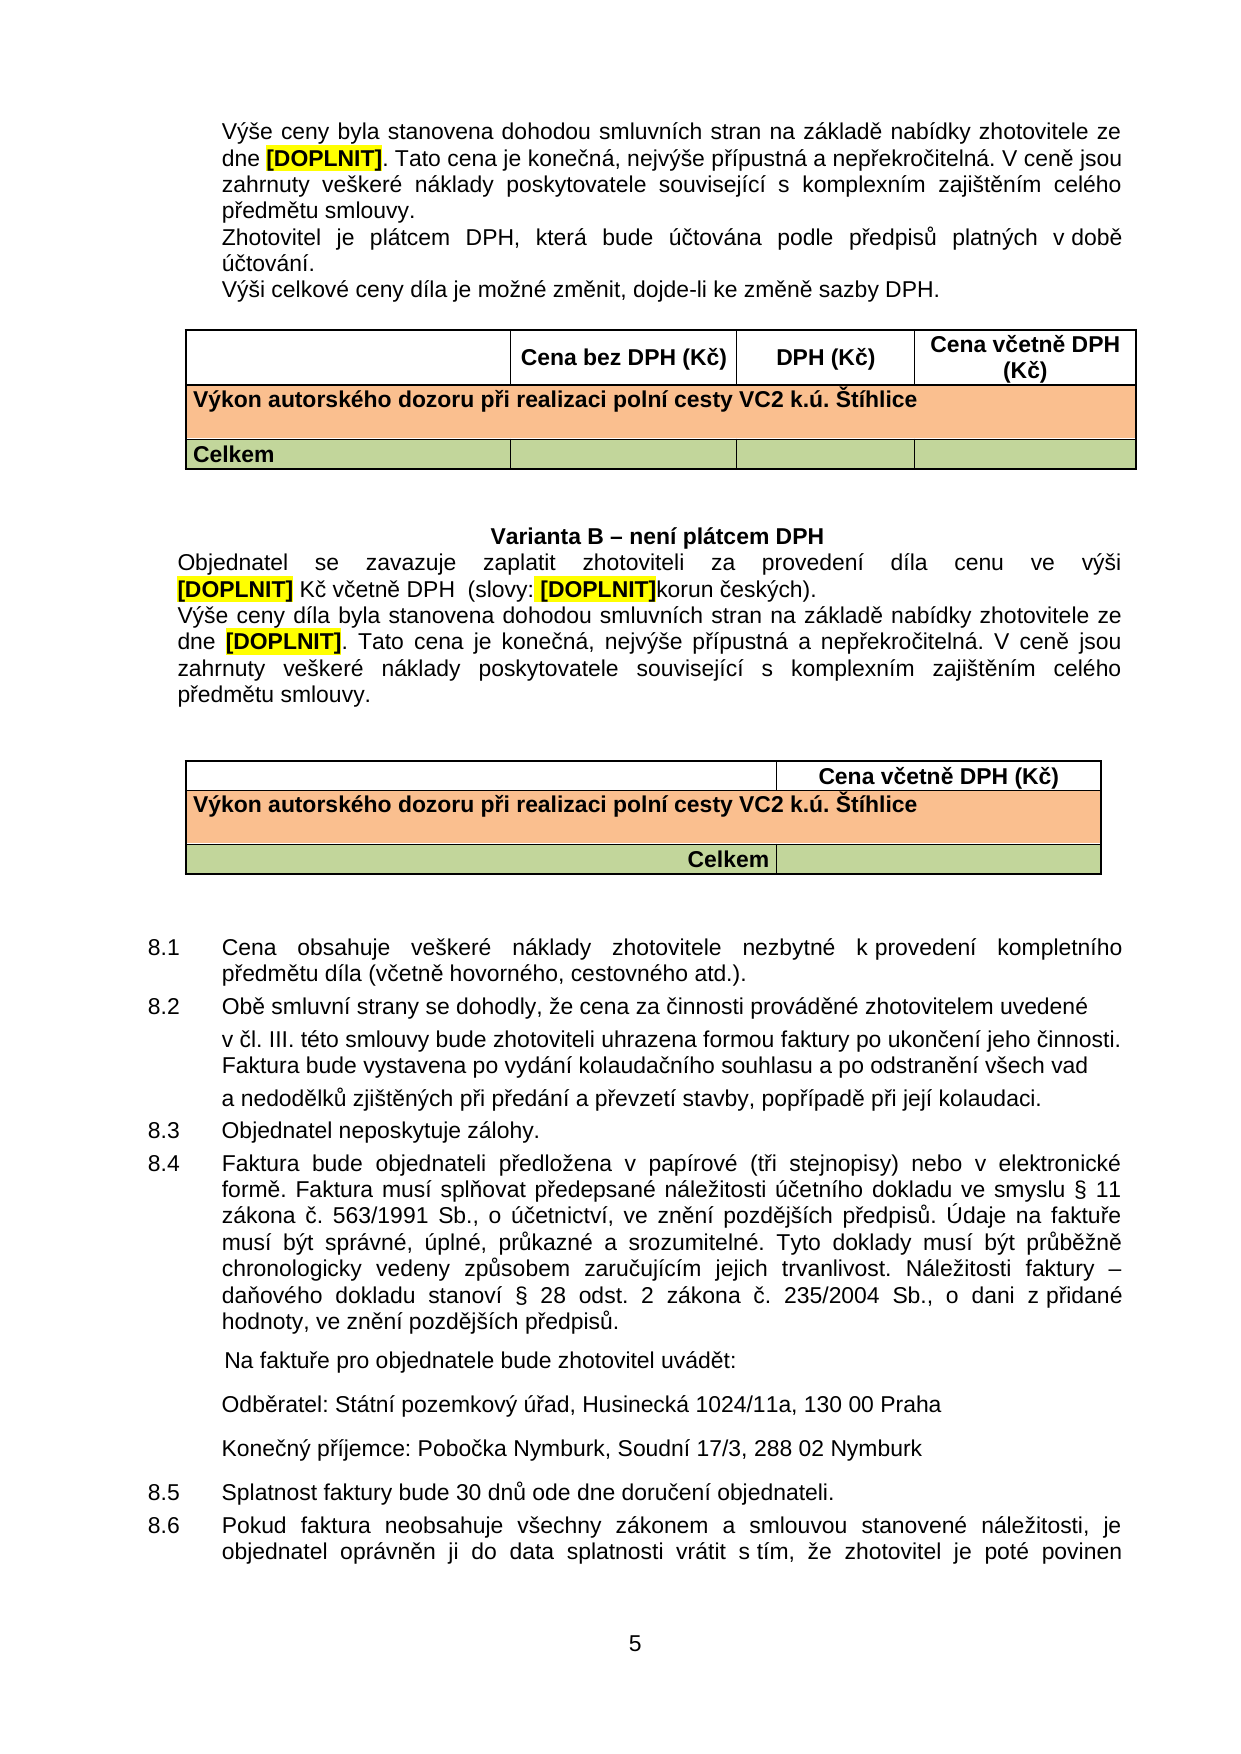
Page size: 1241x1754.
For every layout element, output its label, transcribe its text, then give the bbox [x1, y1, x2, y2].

text Výši celkové ceny díla je možné změnit, dojde-li ke změně sazby DPH. [222, 276, 1122, 303]
table_cell [777, 845, 1100, 873]
table_cell [737, 440, 914, 468]
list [148, 1512, 1122, 1564]
list Objednatel se zavazuje zaplatit zhotoviteli za provedení díla cenu ve výši [DOPLNIT] Kč včetně DPH (slovy: [DOPLNIT]korun českých). [177, 549, 1122, 602]
text Varianta B – není plátcem DPH [192, 523, 1122, 549]
table_header [187, 331, 510, 384]
table_cell Výkon autorského dozoru při realizaci polní cesty VC2 k.ú. Štíhlice [187, 791, 1100, 843]
list Objednatel neposkytuje zálohy. [148, 1117, 1122, 1143]
list Cena obsahuje veškeré náklady zhotovitele nezbytné k provedení kompletního předmětu díla (včetně hovorného, cestovného atd.). [148, 934, 1122, 987]
table_header Cena včetně DPH (Kč) [915, 331, 1135, 384]
list Na faktuře pro objednatele bude zhotovitel uvádět: [148, 1347, 1122, 1373]
list Splatnost faktury bude 30 dnů ode dne doručení objednateli. [148, 1479, 1122, 1505]
table_cell [915, 440, 1135, 468]
table_header Cena bez DPH (Kč) [511, 331, 736, 384]
text Výše ceny díla byla stanovena dohodou smluvních stran na základě nabídky zhotovitele ze dne [DOPLNIT]. Tato cena je konečná, nejvýše přípustná a nepřekročitelná. V ceně jsou zahrnuty veškeré náklady poskytovatele související s komplexním zajištěním celého předmětu smlouvy. [177, 602, 1122, 707]
text a nedodělků zjištěných při předání a převzetí stavby, popřípadě při její kolaudaci. [221, 1084, 1122, 1111]
list Konečný příjemce: Pobočka Nymburk, Soudní 17/3, 288 02 Nymburk [221, 1435, 1122, 1461]
table_header Cena včetně DPH (Kč) [777, 762, 1100, 790]
table_cell [511, 440, 736, 468]
table_header DPH (Kč) [737, 331, 914, 384]
list Výše ceny byla stanovena dohodou smluvních stran na základě nabídky zhotovitele ze dne [DOPLNIT]. Tato cena je konečná, nejvýše přípustná a nepřekročitelná. V ceně jsou zahrnuty veškeré náklady poskytovatele související s komplexním zajištěním celého předmětu smlouvy. [222, 118, 1122, 223]
text v čl. III. této smlouvy bude zhotoviteli uhrazena formou faktury po ukončení jeho činnosti. Faktura bude vystavena po vydání kolaudačního souhlasu a po odstranění všech vad [222, 1026, 1122, 1078]
list Faktura bude objednateli předložena v papírové (tři stejnopisy) nebo v elektronické formě. Faktura musí splňovat předepsané náležitosti účetního dokladu ve smyslu § 11 zákona č. 563/1991 Sb., o účetnictví, ve znění pozdějších předpisů. Údaje na faktuře musí být správné, úplné, průkazné a srozumitelné. Tyto doklady musí být průběžně chronologicky vedeny způsobem zaručujícím jejich trvanlivost. Náležitosti faktury – daňového dokladu stanoví § 28 odst. 2 zákona č. 235/2004 Sb., o dani z přidané hodnoty, ve znění pozdějších předpisů. [148, 1150, 1122, 1334]
table_cell Celkem [187, 845, 776, 873]
list Odběratel: Státní pozemkový úřad, Husinecká 1024/11a, 130 00 Praha [221, 1391, 1122, 1417]
list Obě smluvní strany se dohodly, že cena za činnosti prováděné zhotovitelem uvedené [148, 993, 1122, 1019]
text Zhotovitel je plátcem DPH, která bude účtována podle předpisů platných v době účtování. [222, 223, 1122, 276]
table_cell Výkon autorského dozoru při realizaci polní cesty VC2 k.ú. Štíhlice [187, 386, 1135, 438]
table_cell Celkem [187, 440, 510, 468]
table_header [187, 762, 776, 790]
